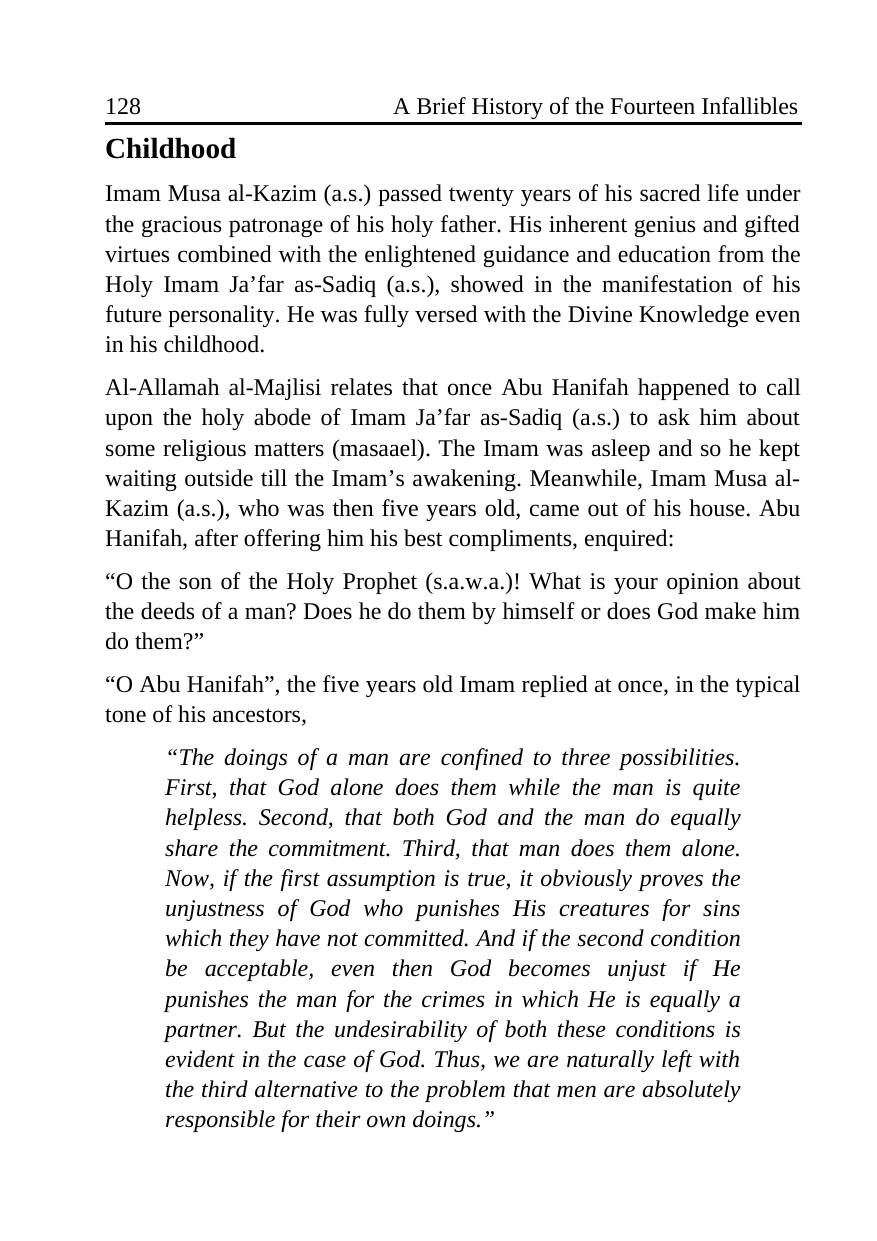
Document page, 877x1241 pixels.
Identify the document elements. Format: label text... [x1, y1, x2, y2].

text “O the son of the Holy Prophet (s.a.w.a.)! What is your opinion about the deeds of a man? Does he do them by himself or does God make him do them?” [105, 565, 802, 656]
text “The doings of a man are confined to three possibilities. First, that God alone does them while the man is quite helpless. Second, that both God and the man do equally share the commitment. Third, that man does them alone. Now, if the first assumption is true, it obviously proves the unjustness of God who punishes His creatures for sins which they have not committed. And if the second condition be acceptable, even then God becomes unjust if He punishes the man for the crimes in which He is equally a partner. But the undesirability of both these conditions is evident in the case of God. Thus, we are naturally left with the third alternative to the problem that men are absolutely responsible for their own doings.” [165, 741, 742, 1134]
text Imam Musa al-Kazim (a.s.) passed twenty years of his sacred life under the gracious patronage of his holy father. His inherent genius and gifted virtues combined with the enlightened guidance and education from the Holy Imam Ja’far as-Sadiq (a.s.), showed in the manifestation of his future personality. He was fully versed with the Divine Knowledge even in his childhood. [105, 178, 802, 359]
subtitle Childhood [105, 132, 802, 165]
text Al-Allamah al-Majlisi relates that once Abu Hanifah happened to call upon the holy abode of Imam Ja’far as-Sadiq (a.s.) to ask him about some religious matters (masaael). The Imam was asleep and so he kept waiting outside till the Imam’s awakening. Meanwhile, Imam Musa al-Kazim (a.s.), who was then five years old, came out of his house. Abu Hanifah, after offering him his best compliments, enquired: [105, 371, 802, 553]
text “O Abu Hanifah”, the five years old Imam replied at once, in the typical tone of his ancestors, [105, 668, 802, 729]
